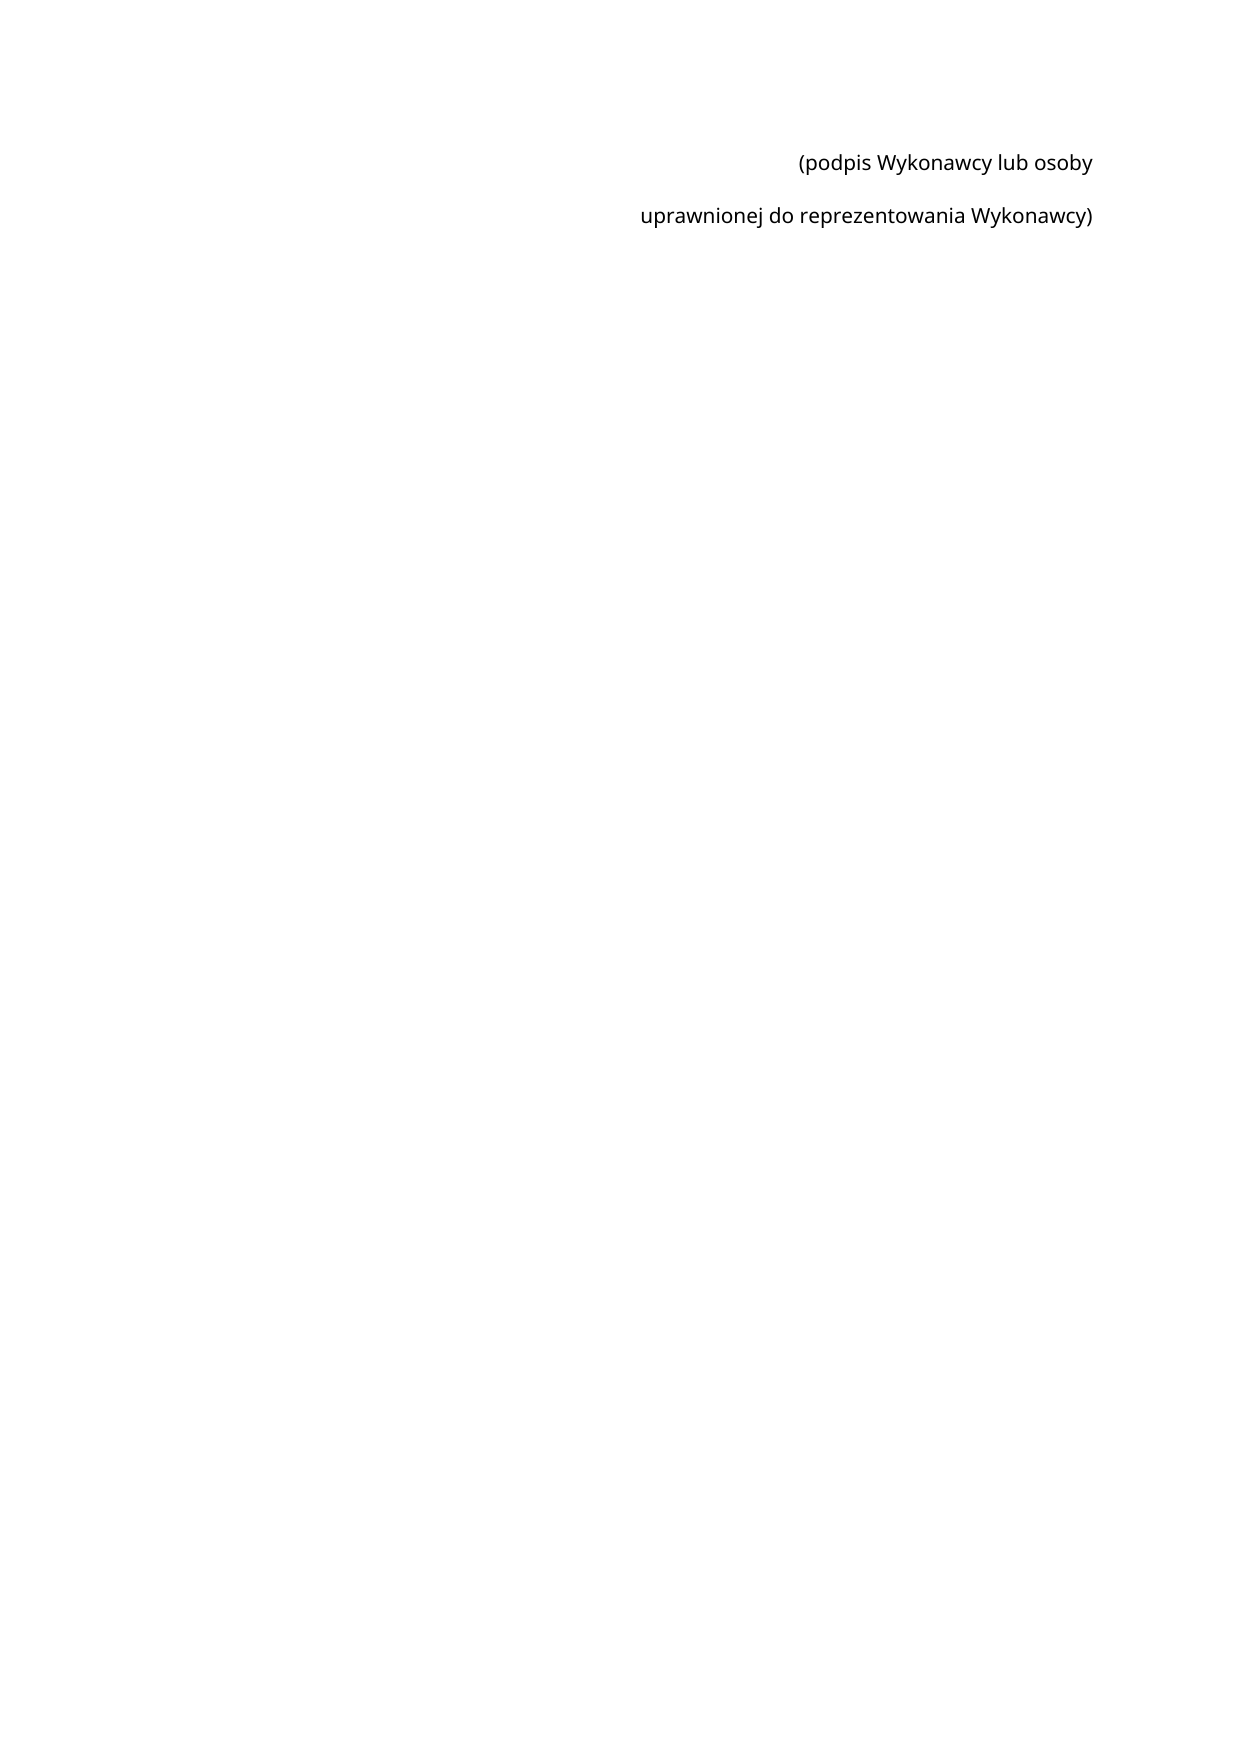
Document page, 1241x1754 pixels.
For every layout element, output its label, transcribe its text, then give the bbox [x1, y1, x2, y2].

text (podpis Wykonawcy lub osoby [148, 148, 1093, 176]
text uprawnionej do reprezentowania Wykonawcy) [148, 201, 1093, 229]
